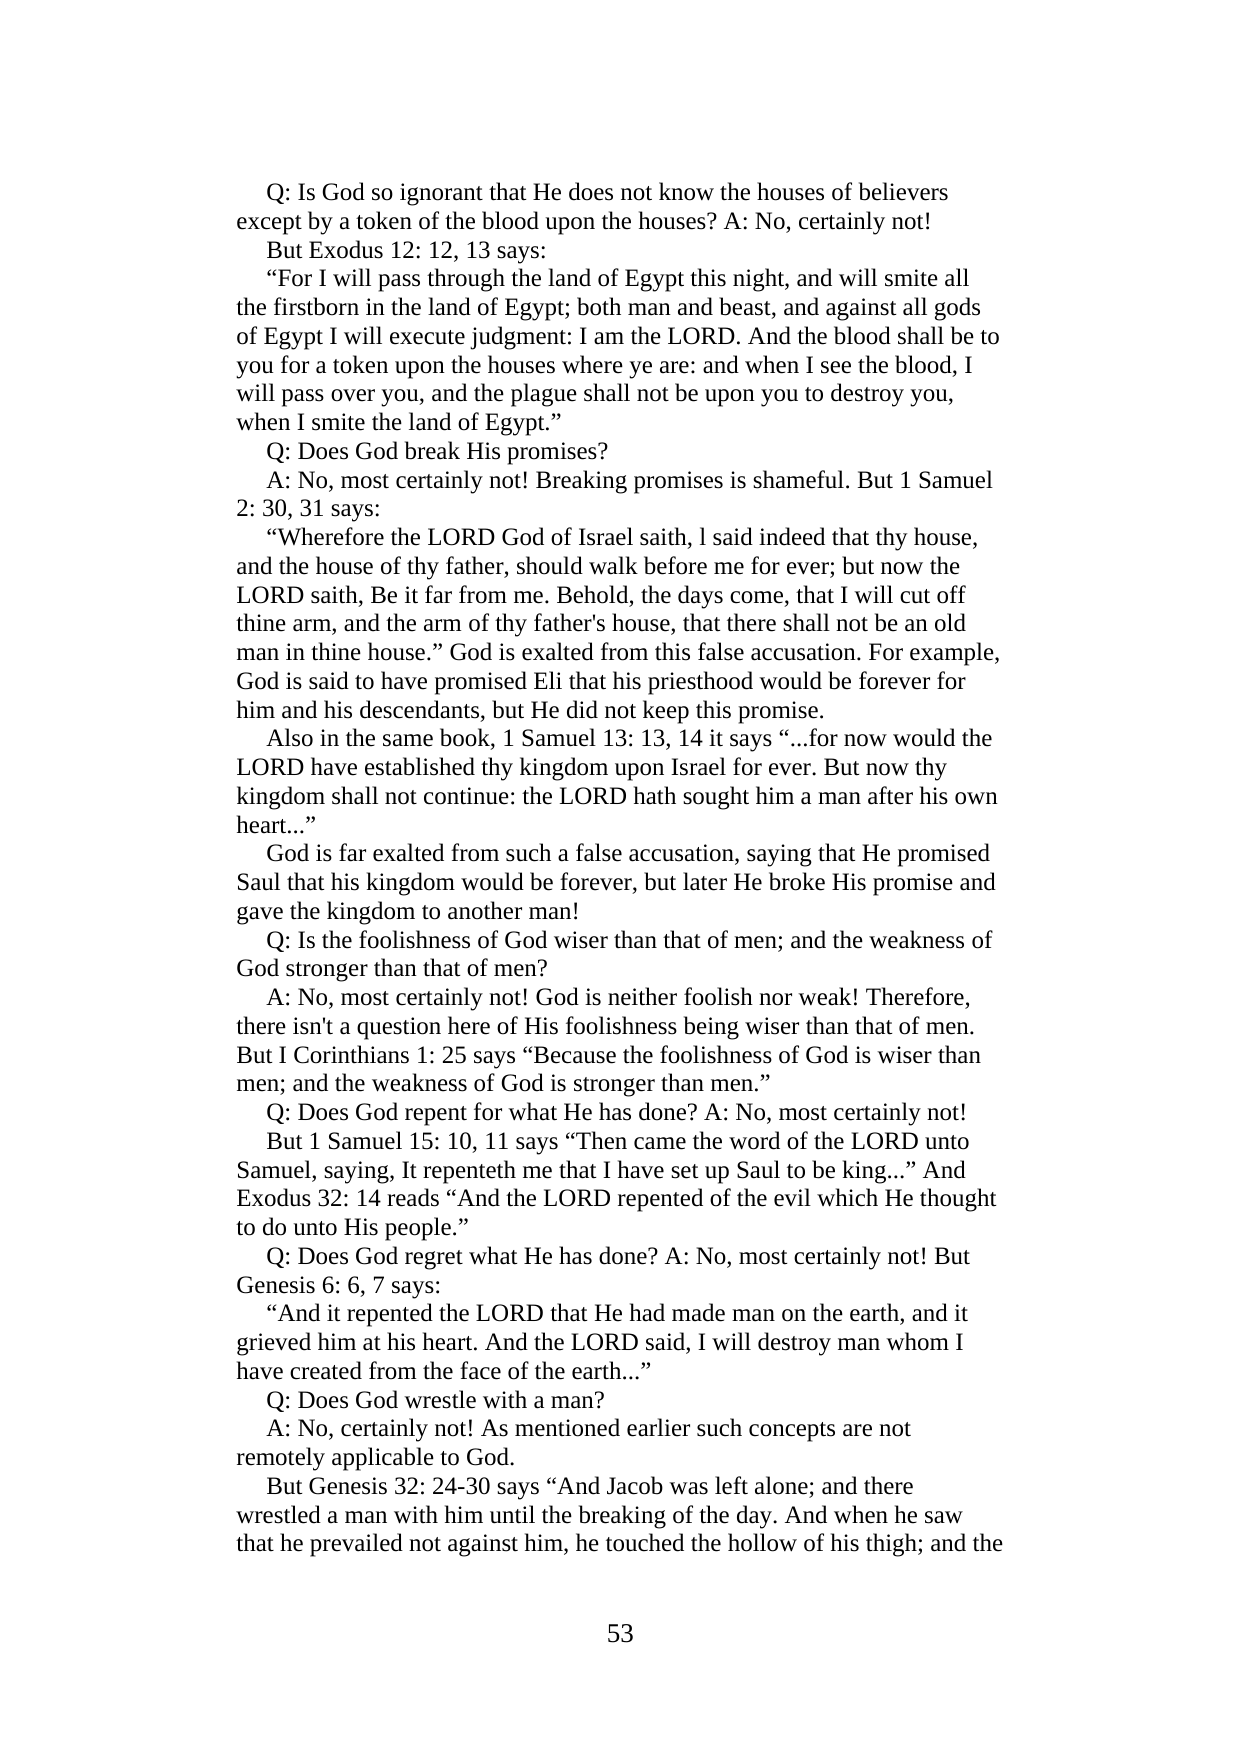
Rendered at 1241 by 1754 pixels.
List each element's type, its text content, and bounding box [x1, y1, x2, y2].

text But 1 Samuel 15: 10, 11 says “Then came the word of the LORD unto Samuel, saying, It repenteth me that I have set up Saul to be king...” And Exodus 32: 14 reads “And the LORD repented of the evil which He thought to do unto His people.” [236, 1126, 1004, 1241]
text Q: Is the foolishness of God wiser than that of men; and the weakness of God stronger than that of men? [236, 925, 1004, 982]
text God is far exalted from such a false accusation, saying that He promised Saul that his kingdom would be forever, but later He broke His promise and gave the kingdom to another man! [236, 838, 1004, 925]
text Also in the same book, 1 Samuel 13: 13, 14 it says “...for now would the LORD have established thy kingdom upon Israel for ever. But now thy kingdom shall not continue: the LORD hath sought him a man after his own heart...” [236, 723, 1004, 838]
text Q: Is God so ignorant that He does not know the houses of believers except by a token of the blood upon the houses? A: No, certainly not! [236, 177, 1004, 235]
text “For I will pass through the land of Egypt this night, and will smite all the firstborn in the land of Egypt; both man and beast, and against all gods of Egypt I will execute judgment: I am the LORD. And the blood shall be to you for a token upon the houses where ye are: and when I see the blood, I will pass over you, and the plague shall not be upon you to destroy you, when I smite the land of Egypt.” [236, 263, 1004, 436]
text Q: Does God break His promises? [236, 436, 1004, 465]
text Q: Does God wrestle with a man? [236, 1385, 1004, 1413]
text Q: Does God repent for what He has done? A: No, most certainly not! [236, 1097, 1004, 1126]
text “Wherefore the LORD God of Israel saith, l said indeed that thy house, and the house of thy father, should walk before me for ever; but now the LORD saith, Be it far from me. Behold, the days come, that I will cut off thine arm, and the arm of thy father's house, that there shall not be an old man in thine house.” God is exalted from this false accusation. For example, God is said to have promised Eli that his priesthood would be forever for him and his descendants, but He did not keep this promise. [236, 522, 1004, 723]
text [236, 1471, 1004, 1557]
text A: No, most certainly not! God is neither foolish nor weak! Therefore, there isn't a question here of His foolishness being wiser than that of men. But I Corinthians 1: 25 says “Because the foolishness of God is wiser than men; and the weakness of God is stronger than men.” [236, 982, 1004, 1097]
text Q: Does God regret what He has done? A: No, most certainly not! But Genesis 6: 6, 7 says: [236, 1241, 1004, 1298]
text “And it repented the LORD that He had made man on the earth, and it grieved him at his heart. And the LORD said, I will destroy man whom I have created from the face of the earth...” [236, 1298, 1004, 1385]
text A: No, most certainly not! Breaking promises is shameful. But 1 Samuel 2: 30, 31 says: [236, 465, 1004, 522]
text But Exodus 12: 12, 13 says: [236, 235, 1004, 263]
text A: No, certainly not! As mentioned earlier such concepts are not remotely applicable to God. [236, 1413, 1004, 1471]
